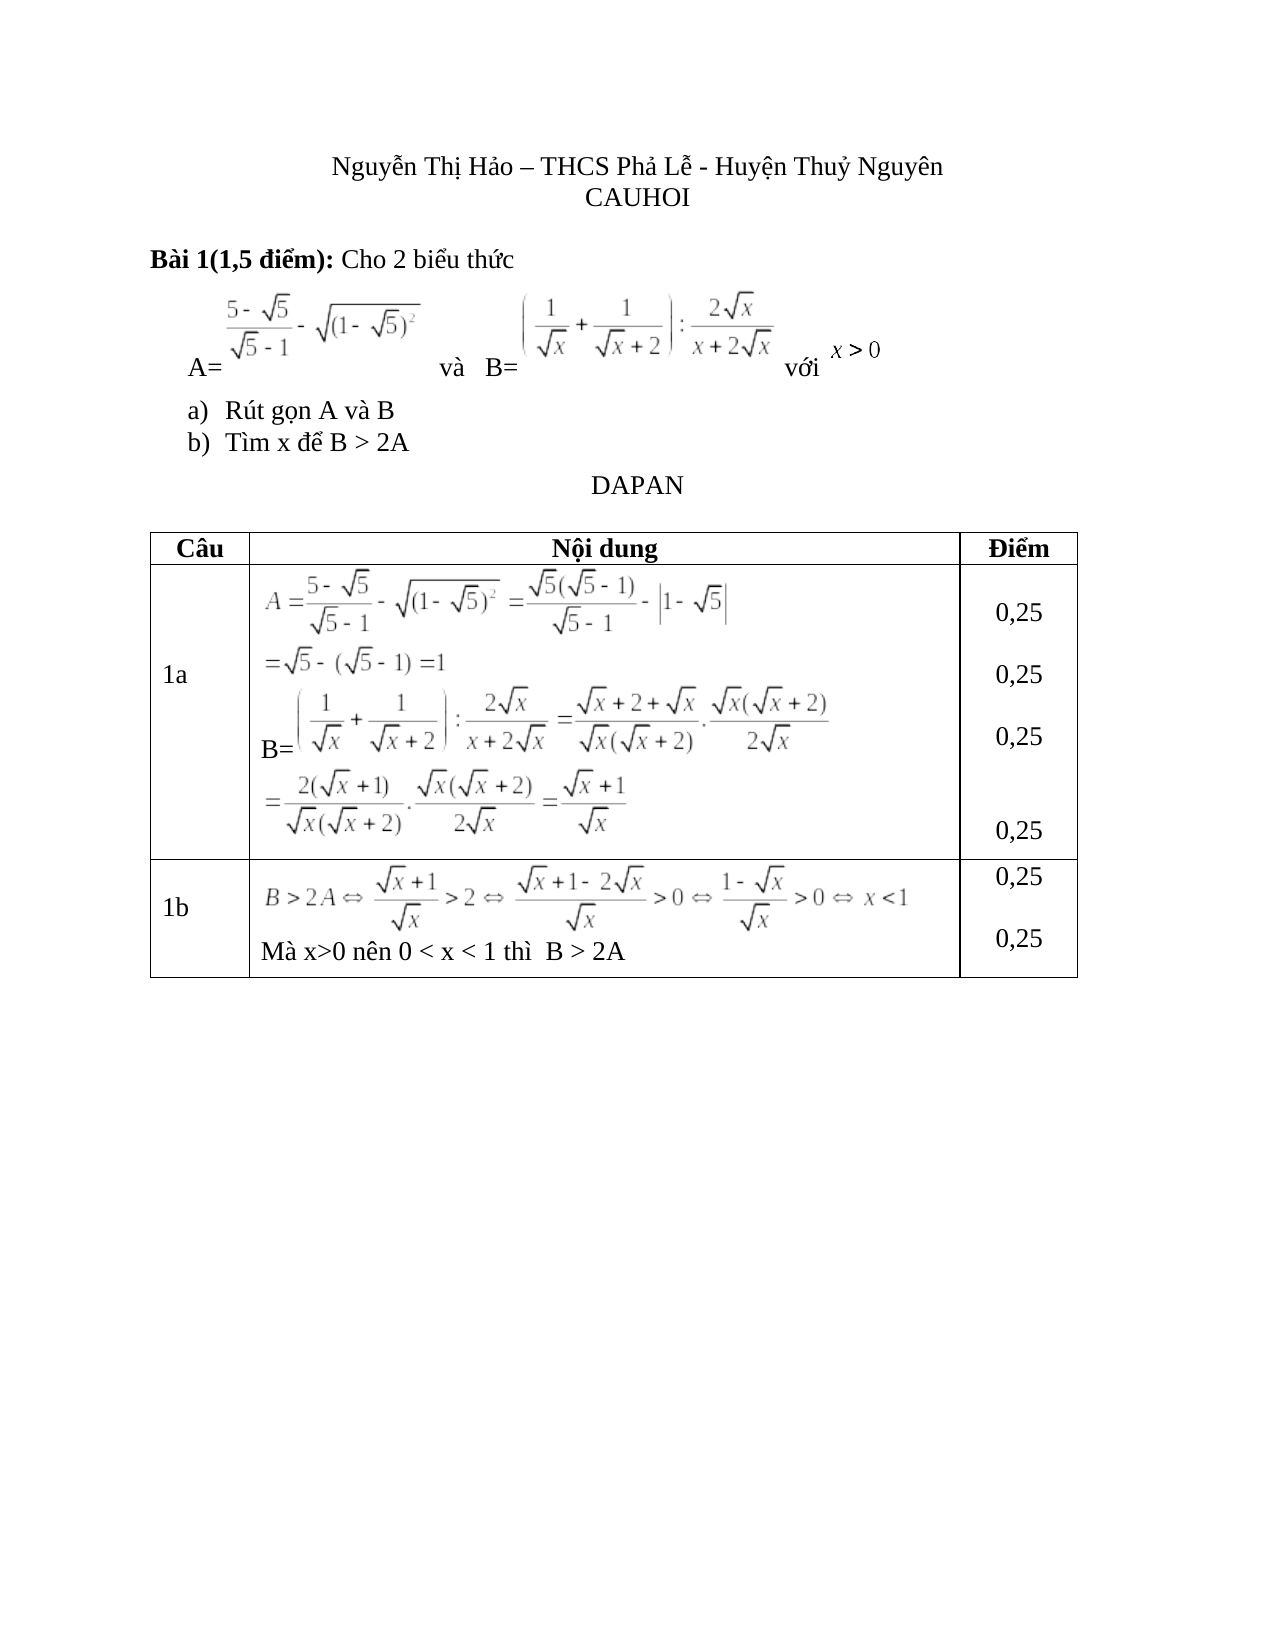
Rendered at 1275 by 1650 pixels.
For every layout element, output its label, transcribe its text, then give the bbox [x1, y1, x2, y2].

text A= và B= với [150, 287, 1125, 382]
text Bài 1(1,5 điểm): Cho 2 biểu thức [150, 243, 1125, 274]
table_cell 1a [151, 565, 249, 859]
list Rút gọn A và B [187, 394, 1125, 426]
list Tìm x để B > 2A [187, 426, 1125, 457]
table_cell Mà x>0 nên 0 < x < 1 thì B > 2A [250, 860, 959, 977]
table_cell 1b [151, 860, 249, 977]
table_cell 0,25 0,25 [961, 860, 1077, 977]
table_header Câu [151, 533, 249, 564]
text Nguyễn Thị Hảo – THCS Phả Lễ - Huyện Thuỷ Nguyên [150, 150, 1125, 181]
text CAUHOI [150, 181, 1125, 212]
text DAPAN [150, 469, 1125, 500]
table_cell 0,25 0,25 0,25 0,25 [961, 565, 1077, 859]
table_cell B= [250, 565, 959, 859]
table_header Điểm [961, 533, 1077, 564]
table_header Nội dung [250, 533, 959, 564]
